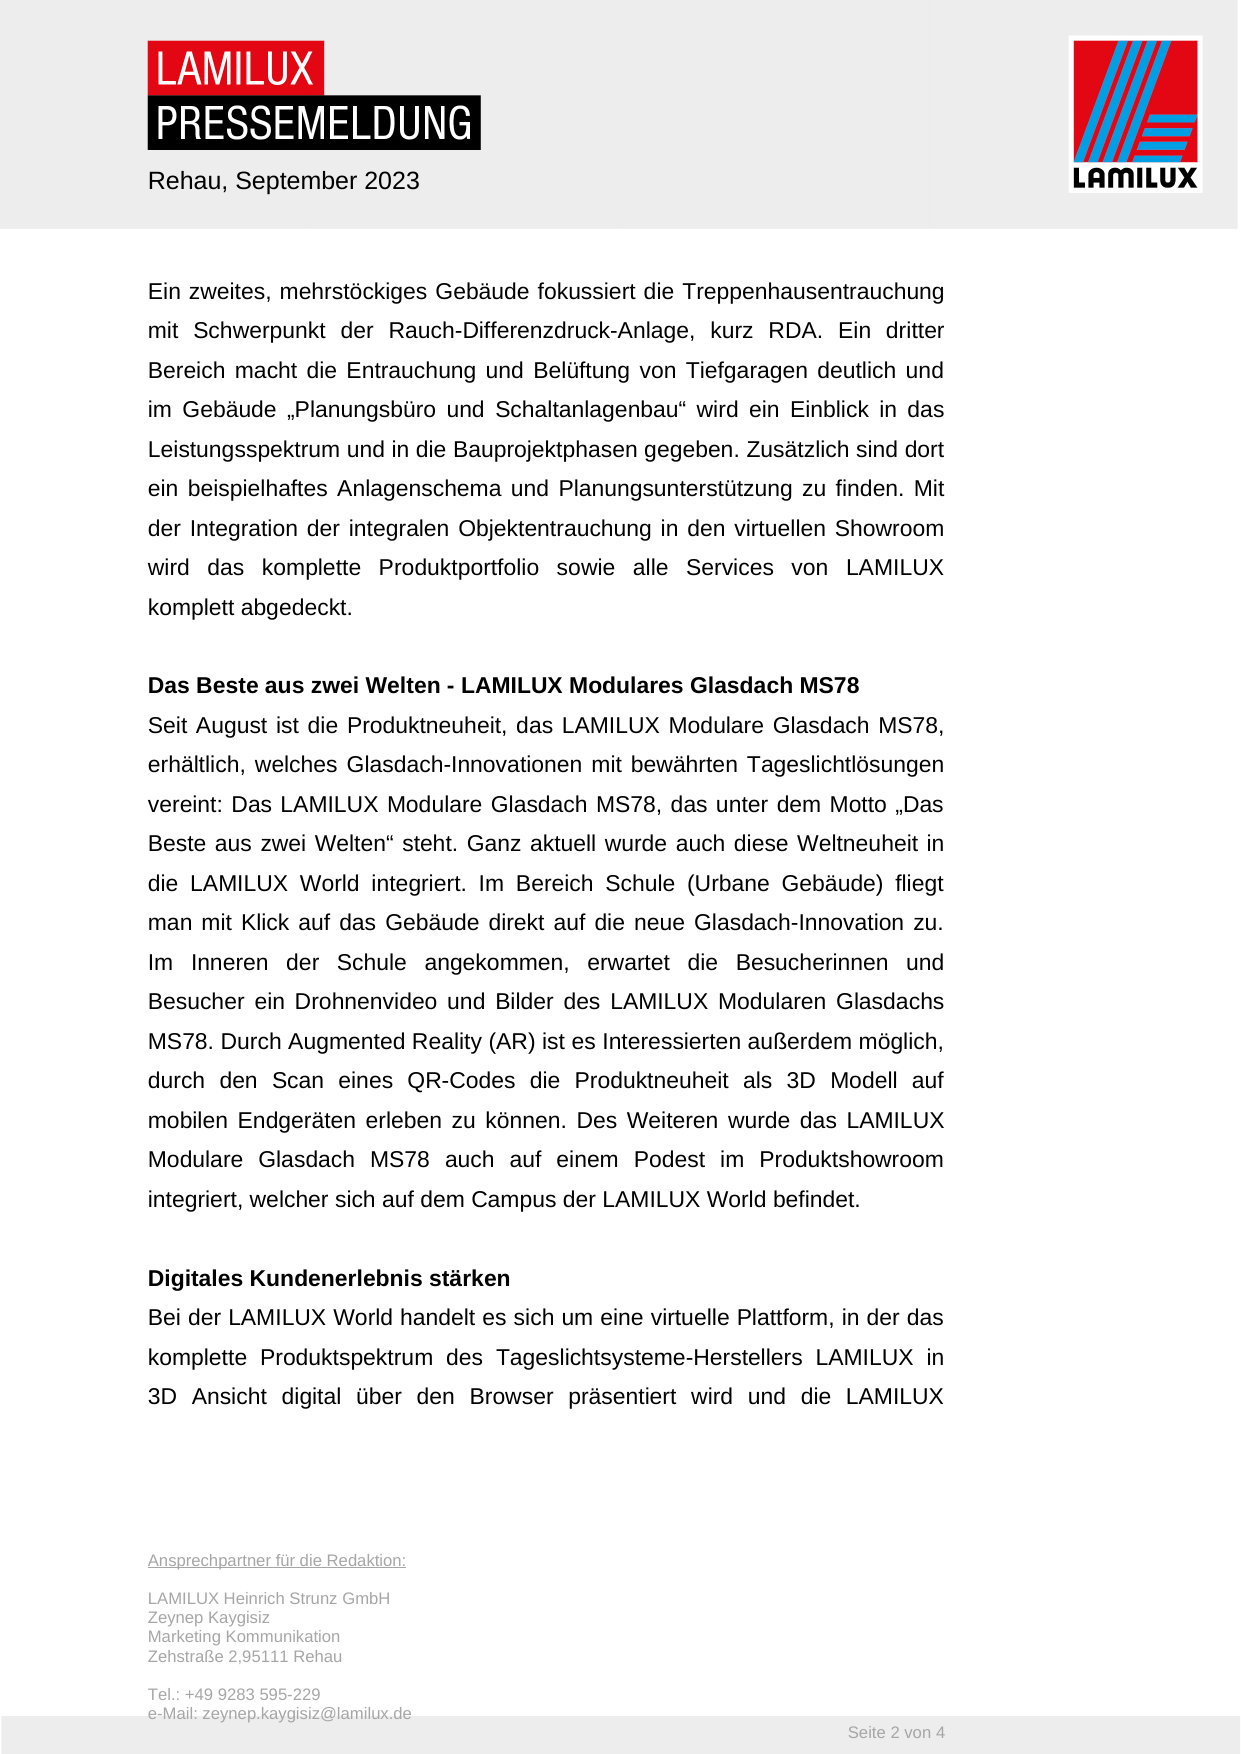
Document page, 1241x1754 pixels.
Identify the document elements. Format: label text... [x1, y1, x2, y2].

text Das Beste aus zwei Welten - LAMILUX Modulares Glasdach MS78 [148, 672, 945, 699]
text Ein zweites, mehrstöckiges Gebäude fokussiert die Treppenhausentrauchung mit Schwerpunkt der Rauch-Differenzdruck-Anlage, kurz RDA. Ein dritter Bereich macht die Entrauchung und Belüftung von Tiefgaragen deutlich und im Gebäude „Planungsbüro und Schaltanlagenbau“ wird ein Einblick in das Leistungsspektrum und in die Bauprojektphasen gegeben. Zusätzlich sind dort ein beispielhaftes Anlagenschema und Planungsunterstützung zu finden. Mit der Integration der integralen Objektentrauchung in den virtuellen Showroom wird das komplette Produktportfolio sowie alle Services von LAMILUX komplett abgedeckt. [148, 278, 945, 620]
picture [1, 1716, 1241, 1754]
text Digitales Kundenerlebnis stärken [148, 1264, 945, 1291]
picture [0, 0, 1238, 229]
text Seit August ist die Produktneuheit, das LAMILUX Modulare Glasdach MS78, erhältlich, welches Glasdach-Innovationen mit bewährten Tageslichtlösungen vereint: Das LAMILUX Modulare Glasdach MS78, das unter dem Motto „Das Beste aus zwei Welten“ steht. Ganz aktuell wurde auch diese Weltneuheit in die LAMILUX World integriert. Im Bereich Schule (Urbane Gebäude) fliegt man mit Klick auf das Gebäude direkt auf die neue Glasdach-Innovation zu. Im Inneren der Schule angekommen, erwartet die Besucherinnen und Besucher ein Drohnenvideo und Bilder des LAMILUX Modularen Glasdachs MS78. Durch Augmented Reality (AR) ist es Interessierten außerdem möglich, durch den Scan eines QR-Codes die Produktneuheit als 3D Modell auf mobilen Endgeräten erleben zu können. Des Weiteren wurde das LAMILUX Modulare Glasdach MS78 auch auf einem Podest im Produktshowroom integriert, welcher sich auf dem Campus der LAMILUX World befindet. [148, 712, 945, 1212]
